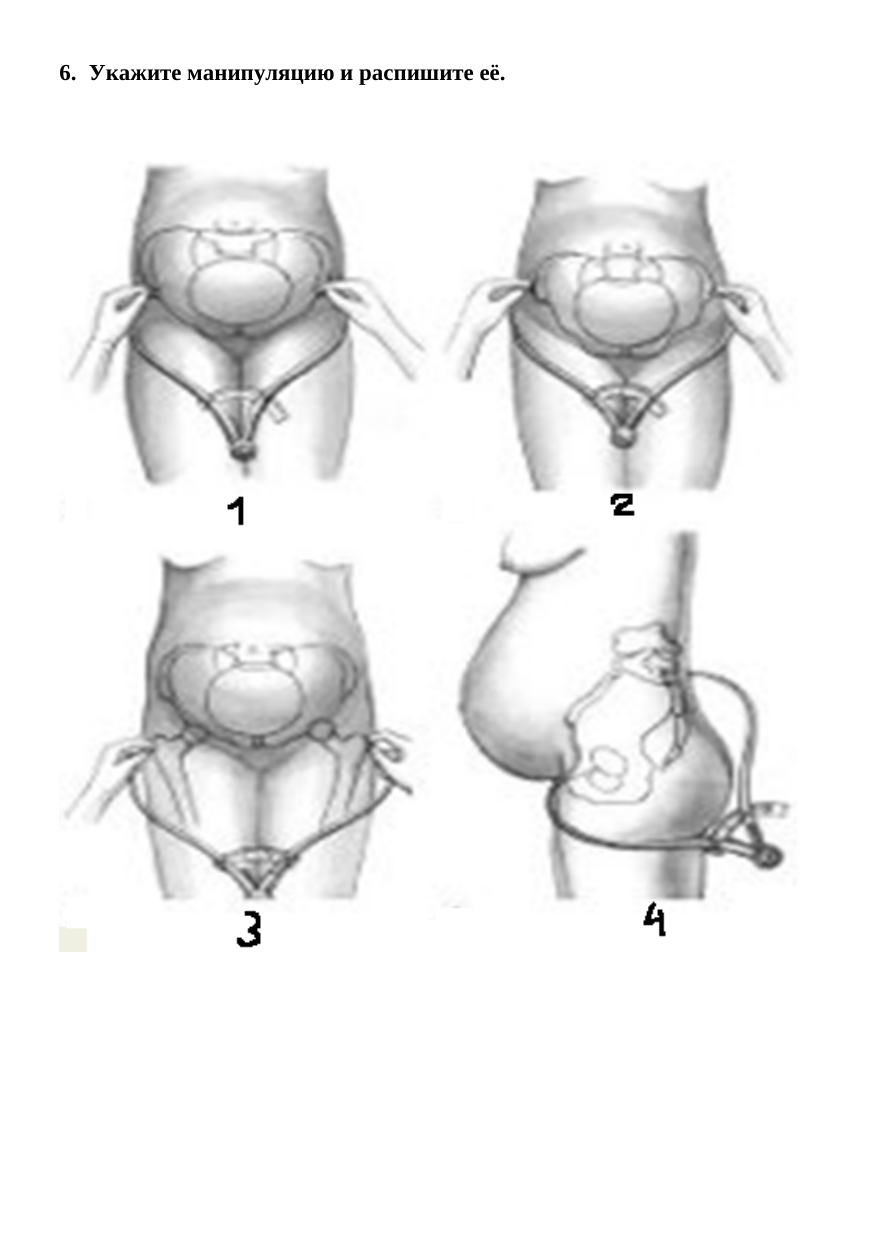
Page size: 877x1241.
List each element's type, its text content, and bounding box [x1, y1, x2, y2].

list Укажите манипуляцию и распишите её. [59, 59, 818, 85]
picture [59, 161, 819, 952]
